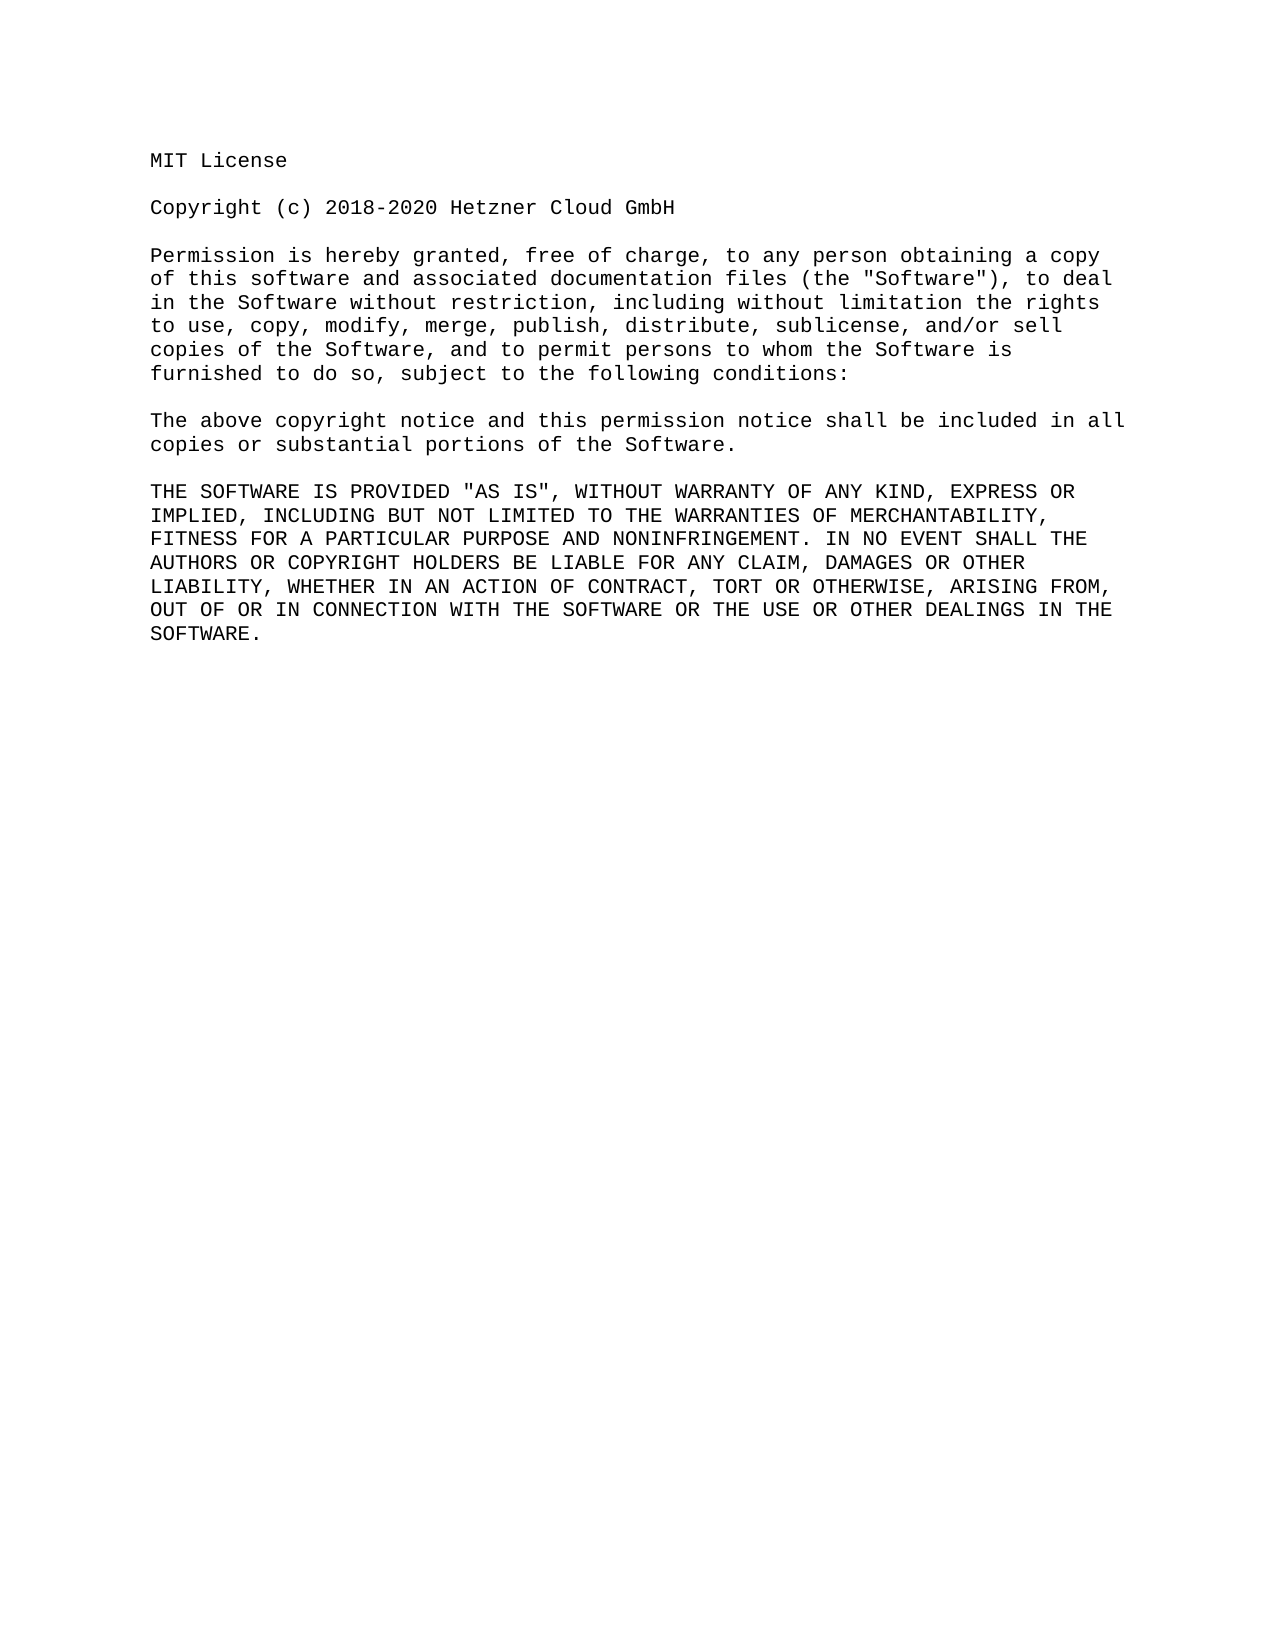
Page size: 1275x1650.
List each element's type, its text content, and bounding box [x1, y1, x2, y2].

text copies of the Software, and to permit persons to whom the Software is [150, 339, 1125, 363]
text The above copyright notice and this permission notice shall be included in all [150, 410, 1125, 434]
text of this software and associated documentation files (the "Software"), to deal [150, 268, 1125, 292]
text AUTHORS OR COPYRIGHT HOLDERS BE LIABLE FOR ANY CLAIM, DAMAGES OR OTHER [150, 552, 1125, 576]
text OUT OF OR IN CONNECTION WITH THE SOFTWARE OR THE USE OR OTHER DEALINGS IN THE [150, 599, 1125, 623]
text FITNESS FOR A PARTICULAR PURPOSE AND NONINFRINGEMENT. IN NO EVENT SHALL THE [150, 528, 1125, 552]
text to use, copy, modify, merge, publish, distribute, sublicense, and/or sell [150, 316, 1125, 339]
text THE SOFTWARE IS PROVIDED "AS IS", WITHOUT WARRANTY OF ANY KIND, EXPRESS OR [150, 481, 1125, 505]
text Copyright (c) 2018-2020 Hetzner Cloud GmbH [150, 197, 1125, 221]
text LIABILITY, WHETHER IN AN ACTION OF CONTRACT, TORT OR OTHERWISE, ARISING FROM, [150, 576, 1125, 599]
text IMPLIED, INCLUDING BUT NOT LIMITED TO THE WARRANTIES OF MERCHANTABILITY, [150, 505, 1125, 528]
text in the Software without restriction, including without limitation the rights [150, 292, 1125, 316]
text furnished to do so, subject to the following conditions: [150, 363, 1125, 386]
text copies or substantial portions of the Software. [150, 434, 1125, 457]
text SOFTWARE. [150, 623, 1125, 647]
text MIT License [150, 150, 1125, 174]
text Permission is hereby granted, free of charge, to any person obtaining a copy [150, 244, 1125, 268]
